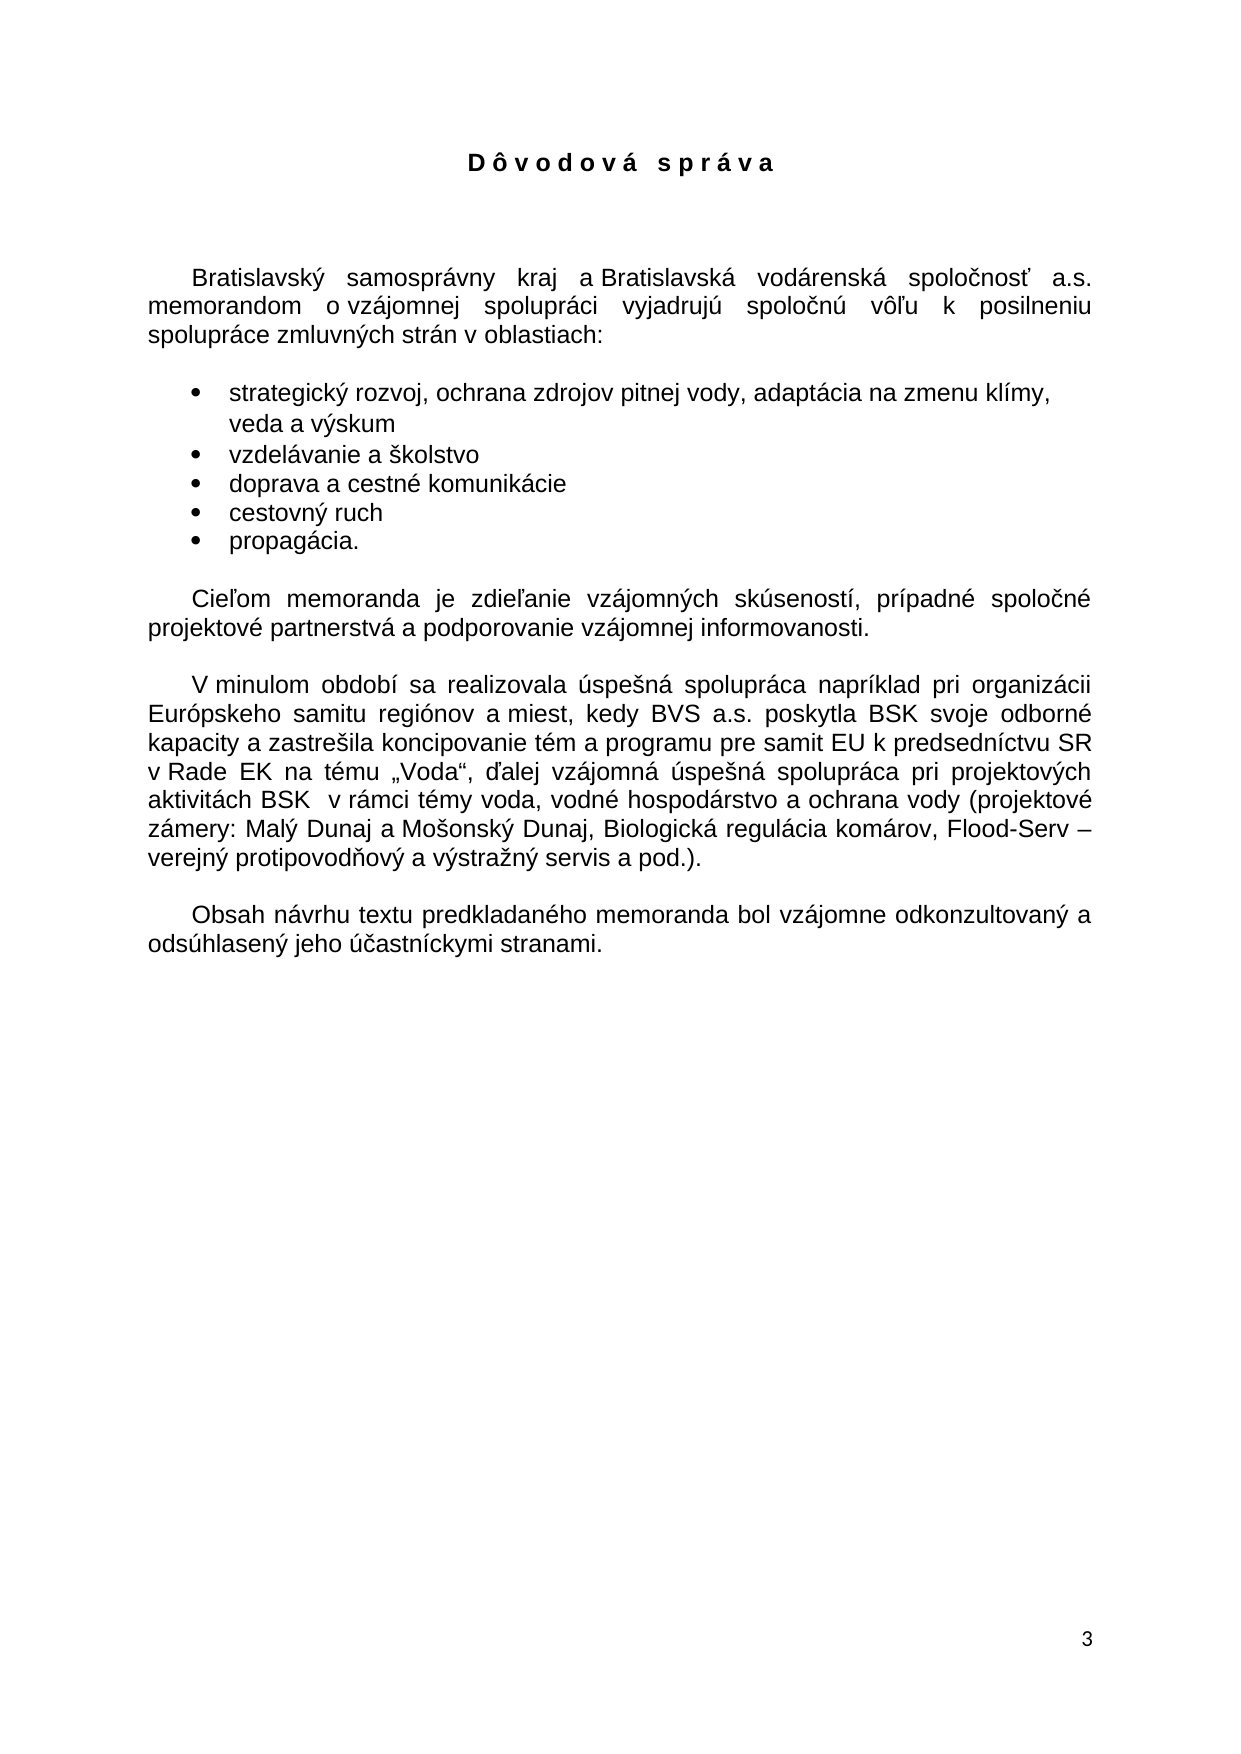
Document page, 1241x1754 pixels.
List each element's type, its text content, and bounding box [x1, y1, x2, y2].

list strategický rozvoj, ochrana zdrojov pitnej vody, adaptácia na zmenu klímy, veda a výskum [191, 378, 1093, 437]
list cestovný ruch [191, 497, 1093, 526]
list vzdelávanie a školstvo [191, 440, 1093, 469]
list propagácia. [191, 526, 1093, 555]
text Bratislavský samosprávny kraj a Bratislavská vodárenská spoločnosť a.s. memorandom o vzájomnej spolupráci vyjadrujú spoločnú vôľu k posilneniu spolupráce zmluvných strán v oblastiach: [148, 263, 1093, 349]
text Cieľom memoranda je zdieľanie vzájomných skúseností, prípadné spoločné projektové partnerstvá a podporovanie vzájomnej informovanosti. [148, 584, 1093, 641]
list doprava a cestné komunikácie [191, 469, 1093, 497]
text D ô v o d o v á s p r á v a [148, 148, 1093, 176]
text V minulom období sa realizovala úspešná spolupráca napríklad pri organizácii Európskeho samitu regiónov a miest, kedy BVS a.s. poskytla BSK svoje odborné kapacity a zastrešila koncipovanie tém a programu pre samit EU k predsedníctvu SR v Rade EK na tému „Voda“, ďalej vzájomná úspešná spolupráca pri projektových aktivitách BSK v rámci témy voda, vodné hospodárstvo a ochrana vody (projektové zámery: Malý Dunaj a Mošonský Dunaj, Biologická regulácia komárov, Flood-Serv – verejný protipovodňový a výstražný servis a pod.). [148, 670, 1093, 871]
text Obsah návrhu textu predkladaného memoranda bol vzájomne odkonzultovaný a odsúhlasený jeho účastníckymi stranami. [148, 900, 1093, 958]
